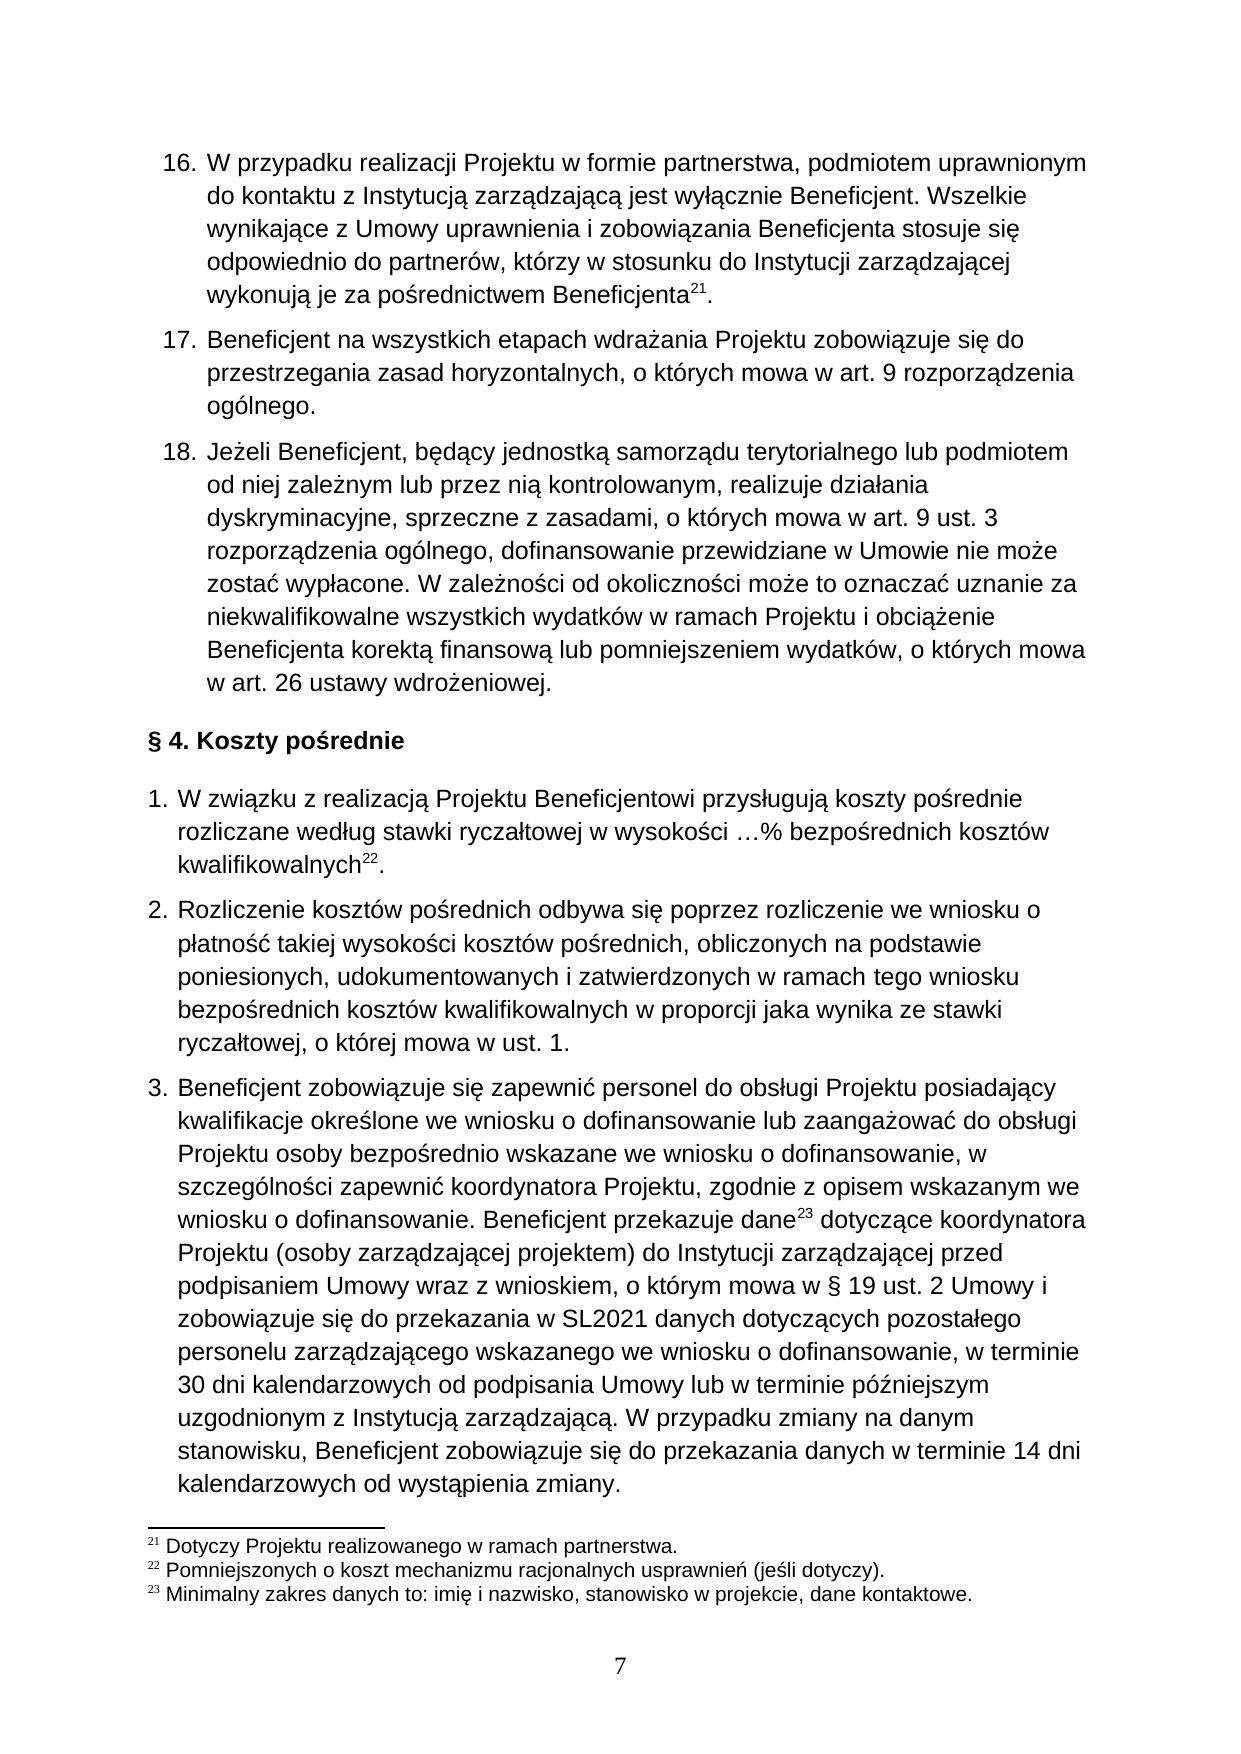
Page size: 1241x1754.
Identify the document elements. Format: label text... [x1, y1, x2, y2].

list W przypadku realizacji Projektu w formie partnerstwa, podmiotem uprawnionym do kontaktu z Instytucją zarządzającą jest wyłącznie Beneficjent. Wszelkie wynikające z Umowy uprawnienia i zobowiązania Beneficjenta stosuje się odpowiednio do partnerów, którzy w stosunku do Instytucji zarządzającej wykonują je za pośrednictwem Beneficjenta. [162, 148, 1093, 308]
list Beneficjent zobowiązuje się zapewnić personel do obsługi Projektu posiadający kwalifikacje określone we wniosku o dofinansowanie lub zaangażować do obsługi Projektu osoby bezpośrednio wskazane we wniosku o dofinansowanie, w szczególności zapewnić koordynatora Projektu, zgodnie z opisem wskazanym we wniosku o dofinansowanie. Beneficjent przekazuje dane dotyczące koordynatora Projektu (osoby zarządzającej projektem) do Instytucji zarządzającej przed podpisaniem Umowy wraz z wnioskiem, o którym mowa w § 19 ust. 2 Umowy i zobowiązuje się do przekazania w SL2021 danych dotyczących pozostałego personelu zarządzającego wskazanego we wniosku o dofinansowanie, w terminie 30 dni kalendarzowych od podpisania Umowy lub w terminie późniejszym uzgodnionym z Instytucją zarządzającą. W przypadku zmiany na danym stanowisku, Beneficjent zobowiązuje się do przekazania danych w terminie 14 dni kalendarzowych od wystąpienia zmiany. [148, 1073, 1093, 1498]
list W związku z realizacją Projektu Beneficjentowi przysługują koszty pośrednie rozliczane według stawki ryczałtowej w wysokości …% bezpośrednich kosztów kwalifikowalnych. [148, 784, 1093, 879]
subtitle § 4. Koszty pośrednie [148, 726, 1093, 755]
list Jeżeli Beneficjent, będący jednostką samorządu terytorialnego lub podmiotem od niej zależnym lub przez nią kontrolowanym, realizuje działania dyskryminacyjne, sprzeczne z zasadami, o których mowa w art. 9 ust. 3 rozporządzenia ogólnego, dofinansowanie przewidziane w Umowie nie może zostać wypłacone. W zależności od okoliczności może to oznaczać uznanie za niekwalifikowalne wszystkich wydatków w ramach Projektu i obciążenie Beneficjenta korektą finansową lub pomniejszeniem wydatków, o których mowa w art. 26 ustawy wdrożeniowej. [162, 437, 1093, 697]
list Beneficjent na wszystkich etapach wdrażania Projektu zobowiązuje się do przestrzegania zasad horyzontalnych, o których mowa w art. 9 rozporządzenia ogólnego. [162, 325, 1093, 420]
list Rozliczenie kosztów pośrednich odbywa się poprzez rozliczenie we wniosku o płatność takiej wysokości kosztów pośrednich, obliczonych na podstawie poniesionych, udokumentowanych i zatwierdzonych w ramach tego wniosku bezpośrednich kosztów kwalifikowalnych w proporcji jaka wynika ze stawki ryczałtowej, o której mowa w ust. 1. [148, 896, 1093, 1056]
